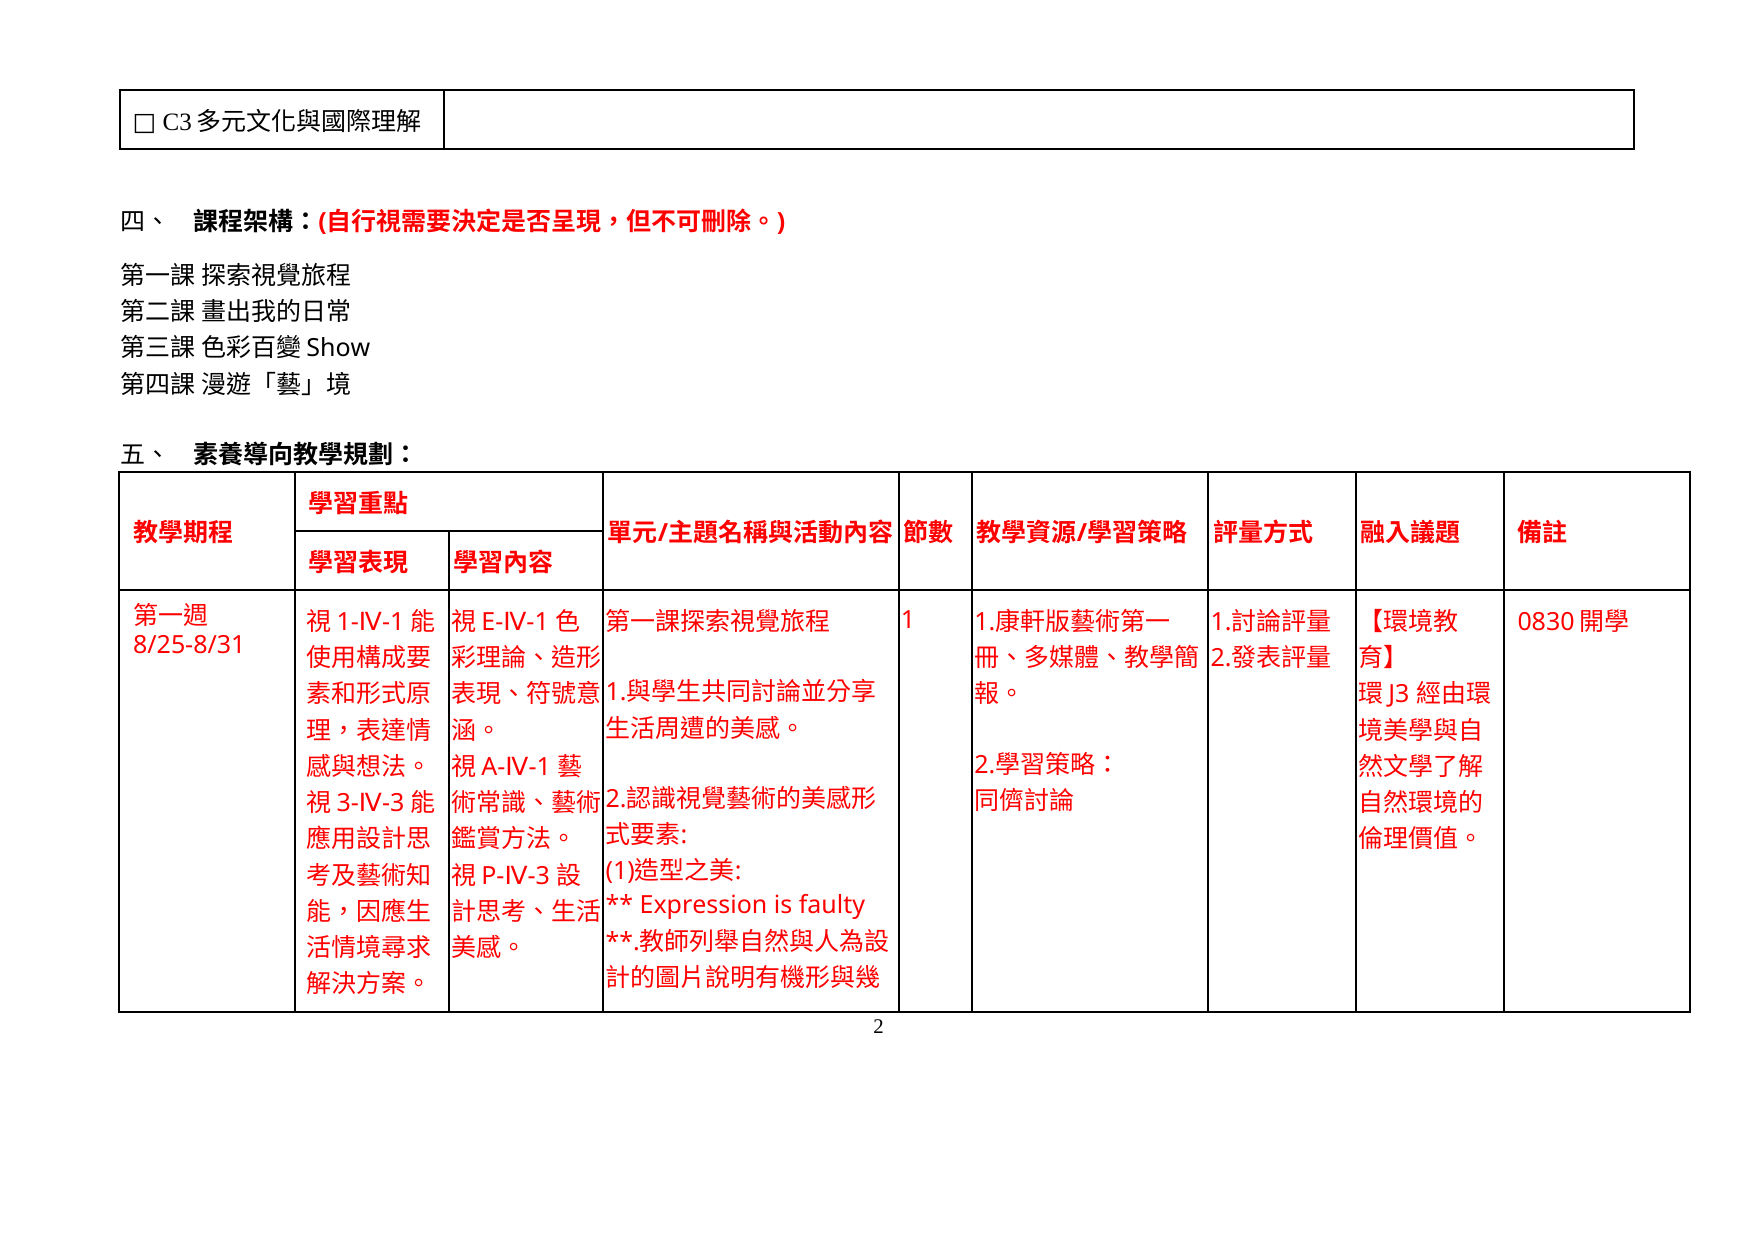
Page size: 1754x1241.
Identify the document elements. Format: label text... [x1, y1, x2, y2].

table_header 備註 [1505, 473, 1689, 589]
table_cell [121, 91, 443, 148]
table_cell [973, 591, 1207, 1011]
list 課程架構：(自行視需要決定是否呈現，但不可刪除。) [121, 201, 1636, 237]
text 第三課 色彩百變Show [118, 328, 1636, 364]
table_cell 1.討論評量 2.發表評量 [1209, 591, 1355, 1011]
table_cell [450, 591, 602, 1011]
text 第一課 探索視覺旅程 [118, 255, 1636, 292]
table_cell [1357, 591, 1503, 1011]
text 第四課 漫遊「藝」境 [118, 364, 1636, 400]
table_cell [604, 591, 898, 1011]
text 第二課 畫出我的日常 [118, 292, 1636, 328]
table_cell 第一週 8/25-8/31 [120, 591, 294, 1011]
table_header 評量方式 [1209, 473, 1355, 589]
table_cell 1 [900, 591, 971, 1011]
table_header 學習重點 [296, 473, 602, 530]
table_header 節數 [900, 473, 971, 589]
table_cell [445, 91, 1633, 148]
table_header 教學資源/學習策略 [973, 473, 1207, 589]
table_header 單元/主題名稱與活動內容 [604, 473, 898, 589]
table_header 教學期程 [120, 473, 294, 589]
table_cell 學習表現 [296, 532, 448, 589]
table_cell 0830開學 [1505, 591, 1689, 1011]
table_cell 學習內容 [450, 532, 602, 589]
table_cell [296, 591, 448, 1011]
list 素養導向教學規劃： [121, 434, 1636, 471]
table_header 融入議題 [1357, 473, 1503, 589]
